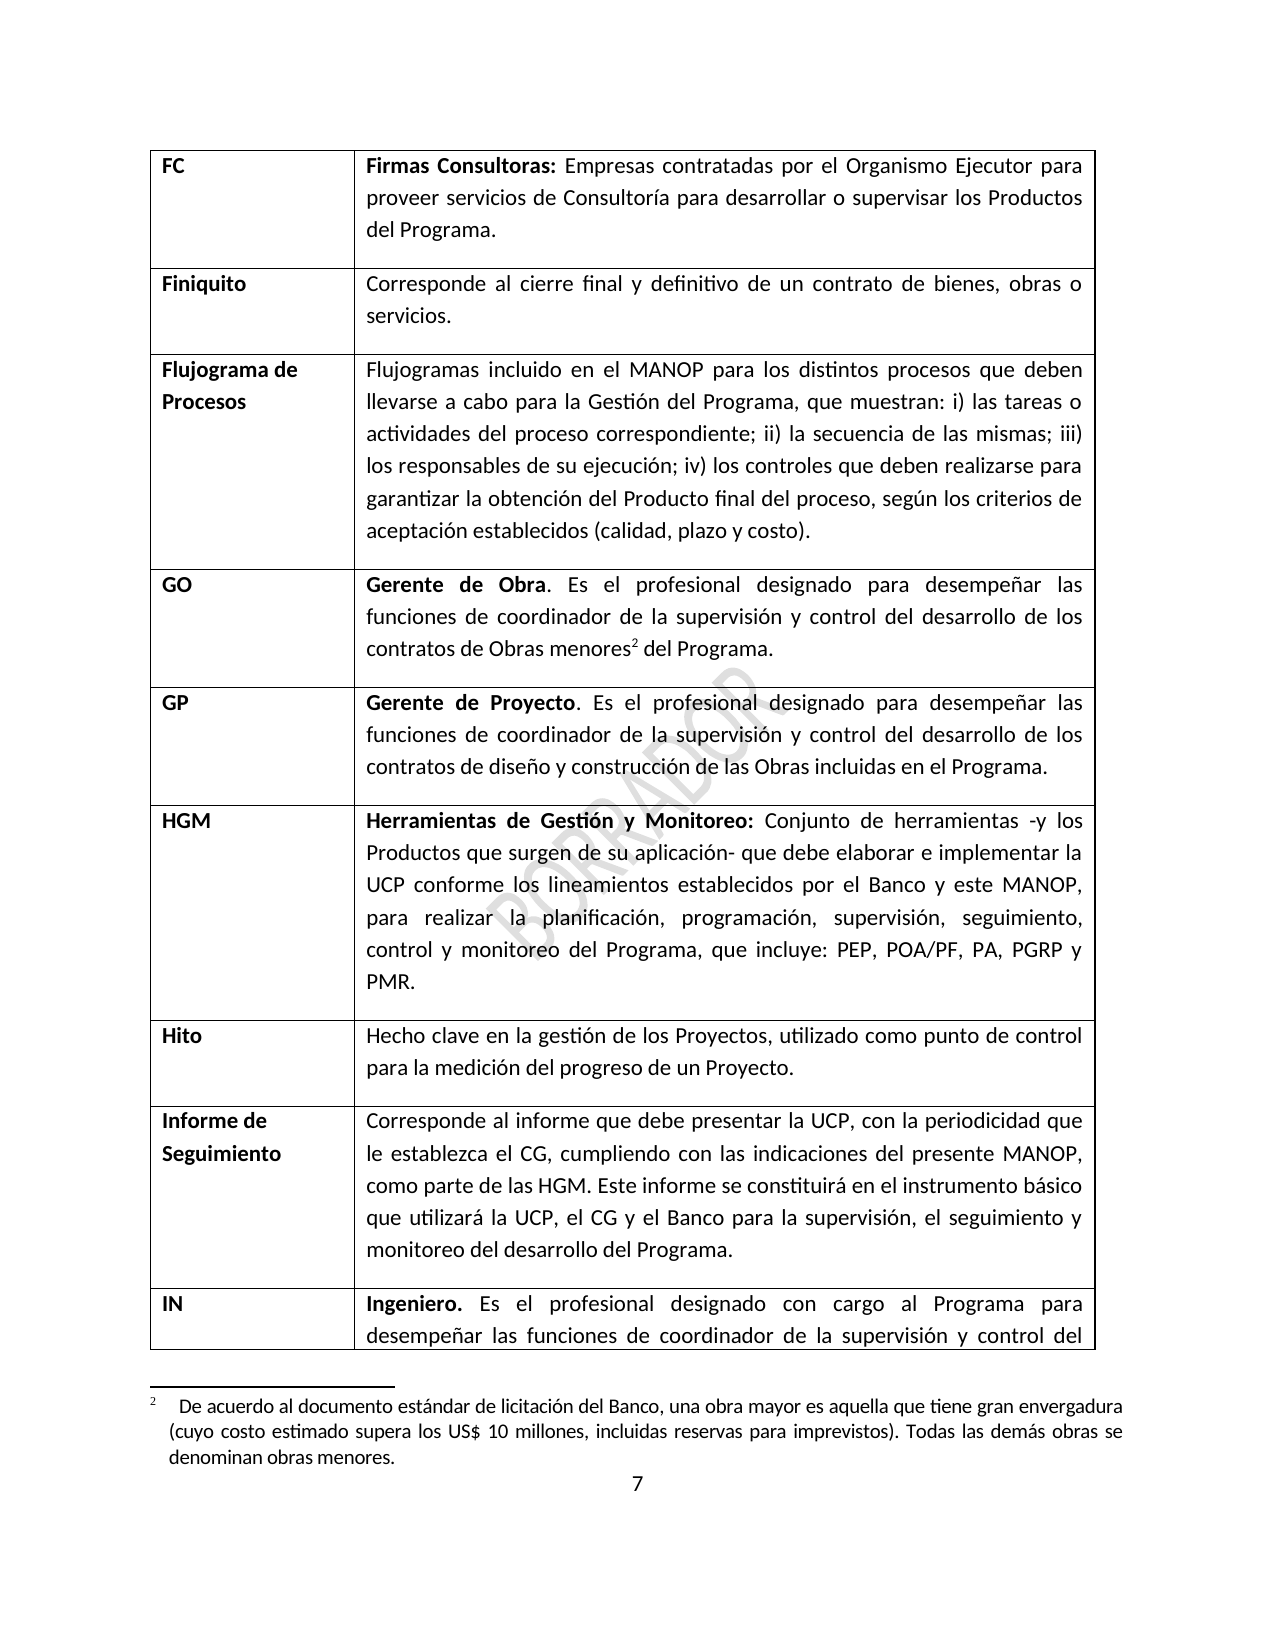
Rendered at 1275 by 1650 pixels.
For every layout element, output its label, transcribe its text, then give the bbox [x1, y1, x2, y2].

table_cell Flujogramas incluido en el MANOP para los distintos procesos que deben llevarse a cabo para la Gestión del Programa, que muestran: i) las tareas o actividades del proceso correspondiente; ii) la secuencia de las mismas; iii) los responsables de su ejecución; iv) los controles que deben realizarse para garantizar la obtención del Producto final del proceso, según los criterios de aceptación establecidos (calidad, plazo y costo). [355, 355, 1094, 569]
table_cell Hecho clave en la gestión de los Proyectos, utilizado como punto de control para la medición del progreso de un Proyecto. [355, 1021, 1094, 1106]
table_cell GO [151, 570, 354, 687]
table_cell Finiquito [151, 269, 354, 354]
table_cell Corresponde al cierre final y definitivo de un contrato de bienes, obras o servicios. [355, 269, 1094, 354]
table_cell Flujograma de Procesos [151, 355, 354, 569]
table_cell Hito [151, 1021, 354, 1106]
table_cell Gerente de Proyecto. Es el profesional designado para desempeñar las funciones de coordinador de la supervisión y control del desarrollo de los contratos de diseño y construcción de las Obras incluidas en el Programa. [355, 688, 1094, 805]
table_cell Corresponde al informe que debe presentar la UCP, con la periodicidad que le establezca el CG, cumpliendo con las indicaciones del presente MANOP, como parte de las HGM. Este informe se constituirá en el instrumento básico que utilizará la UCP, el CG y el Banco para la supervisión, el seguimiento y monitoreo del desarrollo del Programa. [355, 1107, 1094, 1288]
table_cell Gerente de Obra. Es el profesional designado para desempeñar las funciones de coordinador de la supervisión y control del desarrollo de los contratos de Obras menores del Programa. [355, 570, 1094, 687]
table_cell GP [151, 688, 354, 805]
table_cell Herramientas de Gestión y Monitoreo: Conjunto de herramientas -y los Productos que surgen de su aplicación- que debe elaborar e implementar la UCP conforme los lineamientos establecidos por el Banco y este MANOP, para realizar la planificación, programación, supervisión, seguimiento, control y monitoreo del Programa, que incluye: PEP, POA/PF, PA, PGRP y PMR. [355, 806, 1094, 1020]
table_cell Firmas Consultoras: Empresas contratadas por el Organismo Ejecutor para proveer servicios de Consultoría para desarrollar o supervisar los Productos del Programa. [355, 151, 1094, 268]
table_cell HGM [151, 806, 354, 1020]
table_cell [355, 1289, 1094, 1349]
table_cell IN [151, 1289, 354, 1349]
table_cell Informe de Seguimiento [151, 1107, 354, 1288]
table_cell FC [151, 151, 354, 268]
